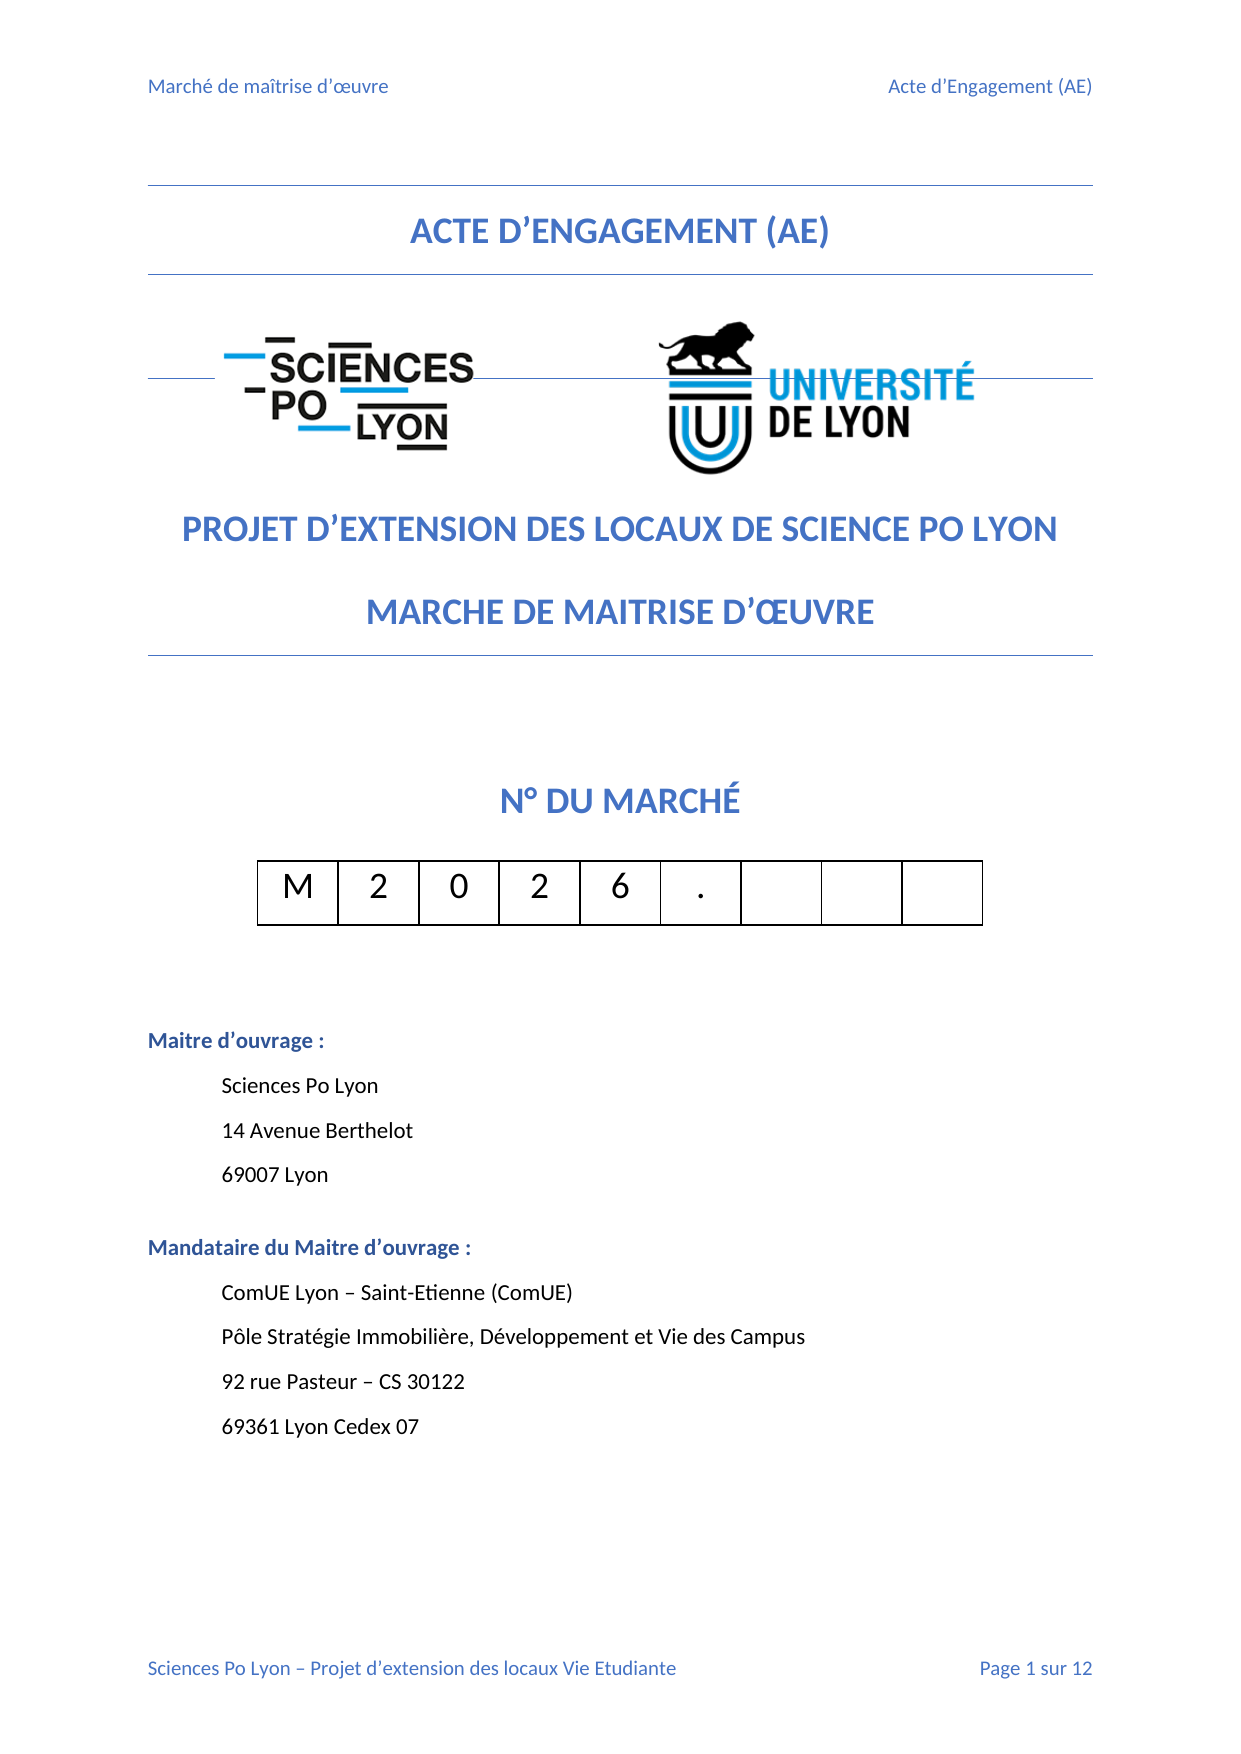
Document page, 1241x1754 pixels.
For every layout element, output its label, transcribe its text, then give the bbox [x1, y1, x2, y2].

table_header [742, 862, 821, 924]
picture [658, 320, 978, 478]
text Mandataire du Maitre d’ouvrage : [148, 1233, 1093, 1261]
text 69007 Lyon [148, 1160, 1093, 1188]
table_header . [661, 862, 740, 924]
text Acte d’Engagement (AE) [148, 186, 1093, 274]
table_header [903, 862, 982, 924]
table_header [822, 862, 901, 924]
table_header 6 [581, 862, 660, 924]
text Marche de maitrise d’œuvre [148, 566, 1093, 655]
table_header 2 [339, 862, 418, 924]
text Pôle Stratégie Immobilière, Développement et Vie des Campus [221, 1322, 1093, 1351]
text 92 rue Pasteur – CS 30122 [221, 1367, 1093, 1395]
text N° du marché [148, 777, 1093, 822]
table_header 2 [500, 862, 579, 924]
table_header 0 [420, 862, 498, 924]
picture [214, 320, 477, 474]
table_header M [258, 862, 337, 924]
text ComUE Lyon – Saint-Etienne (ComUE) [221, 1278, 1093, 1306]
text Sciences Po Lyon [148, 1071, 1093, 1099]
text 14 Avenue Berthelot [148, 1116, 1093, 1144]
text 69361 Lyon Cedex 07 [221, 1412, 1093, 1440]
text Maitre d’ouvrage : [148, 1026, 1093, 1054]
text PROJET D’EXTENSION DES LOCAUX DE SCIENCE PO LYON [148, 379, 1093, 551]
